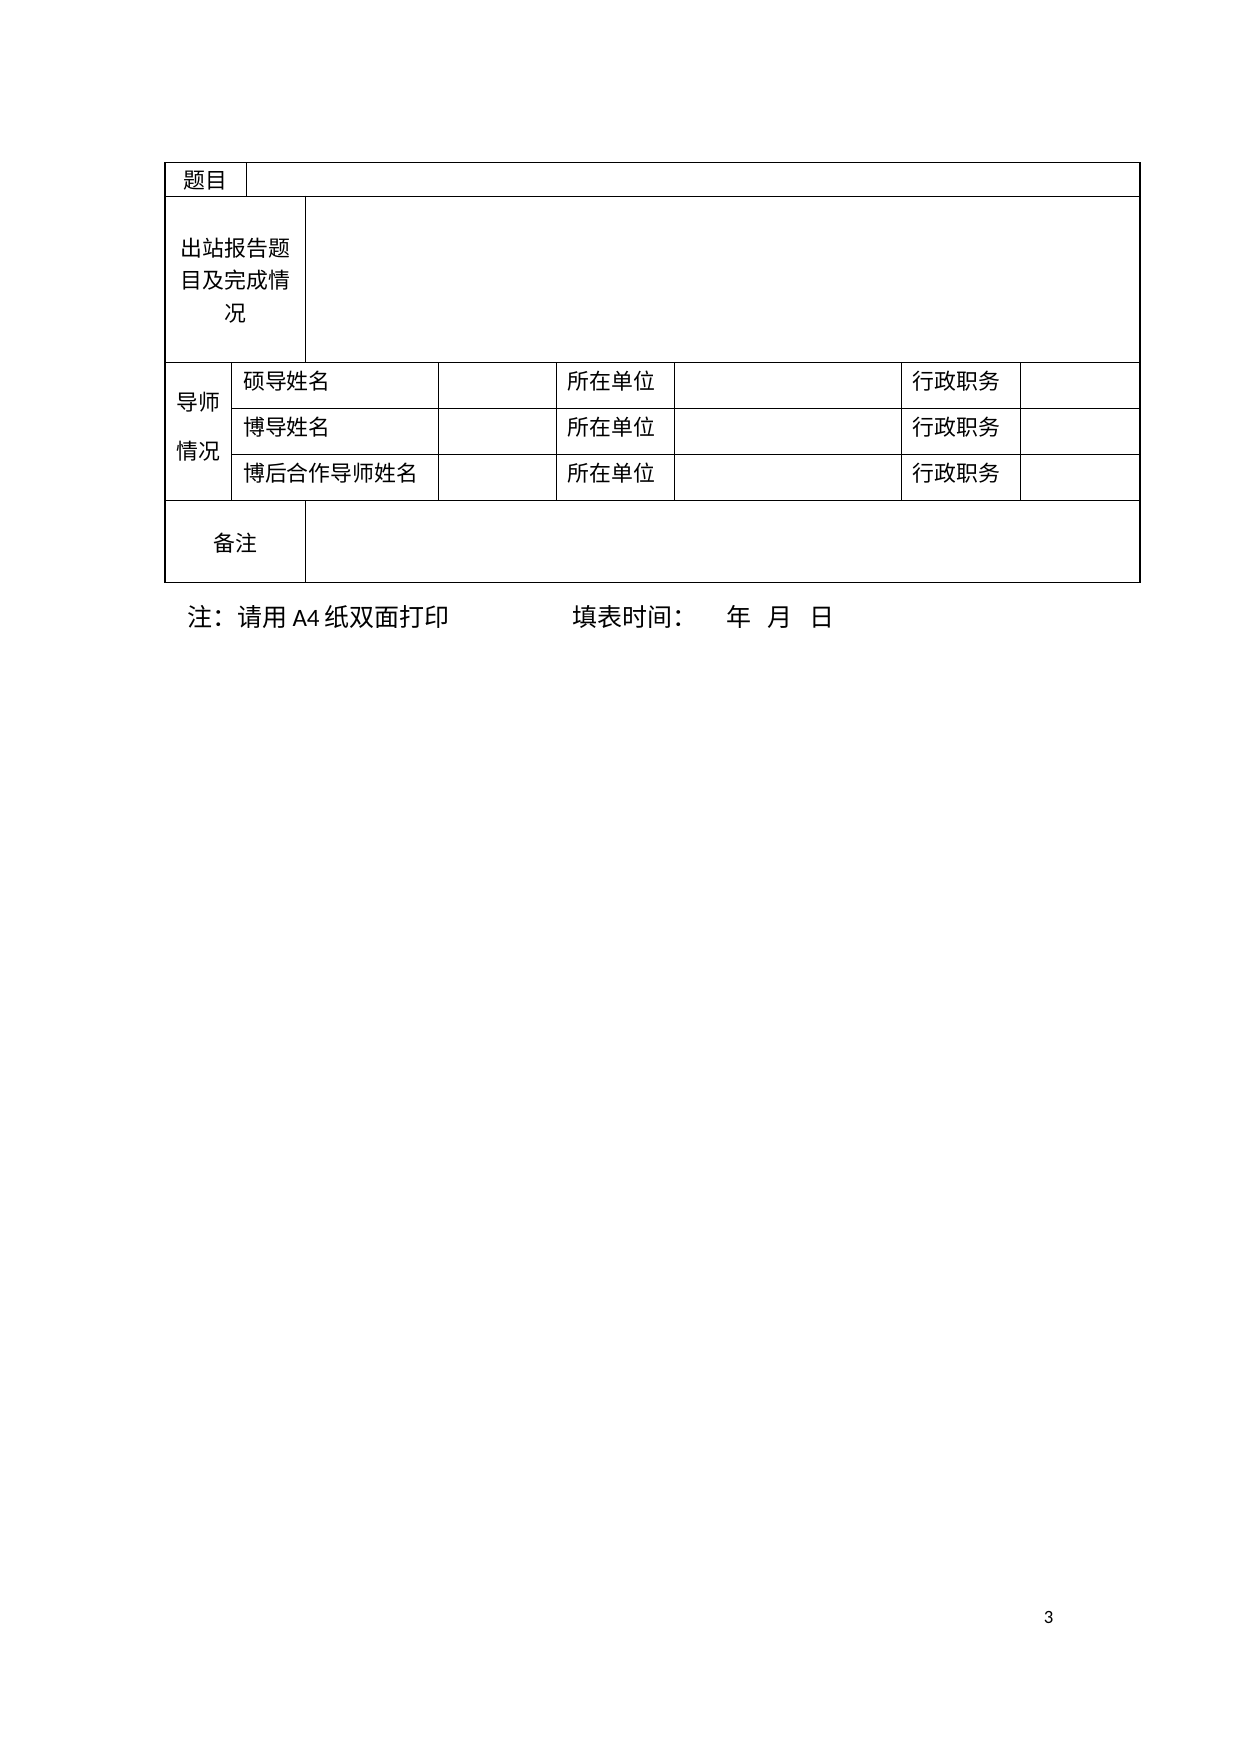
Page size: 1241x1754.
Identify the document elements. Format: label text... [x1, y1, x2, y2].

text 注：请用A4纸双面打印 填表时间： 年 月 日 [187, 583, 1053, 648]
table_cell 行政职务 [902, 363, 1020, 408]
table_cell [306, 197, 1139, 362]
table_cell [1021, 409, 1139, 454]
table_cell [675, 363, 901, 408]
table_cell 博导姓名 [232, 409, 438, 454]
table_cell 所在单位 [557, 455, 674, 500]
table_cell [439, 363, 556, 408]
table_cell 所在单位 [557, 409, 674, 454]
table_cell [439, 455, 556, 500]
table_cell [1021, 363, 1139, 408]
table_cell 行政职务 [902, 409, 1020, 454]
table_cell 出站报告题目及完成情况 [166, 197, 305, 362]
table_cell 硕导姓名 [232, 363, 438, 408]
table_cell 行政职务 [902, 455, 1020, 500]
table_cell 备注 [166, 501, 305, 582]
table_cell [247, 163, 1139, 196]
table_cell 博后合作导师姓名 [232, 455, 438, 500]
table_cell [1021, 455, 1139, 500]
table_cell [675, 409, 901, 454]
table_cell [306, 501, 1139, 582]
table_cell [675, 455, 901, 500]
table_cell [439, 409, 556, 454]
table_cell 博士论文题目 [166, 163, 246, 196]
table_cell 导师情况 [166, 363, 231, 500]
table_cell 所在单位 [557, 363, 674, 408]
